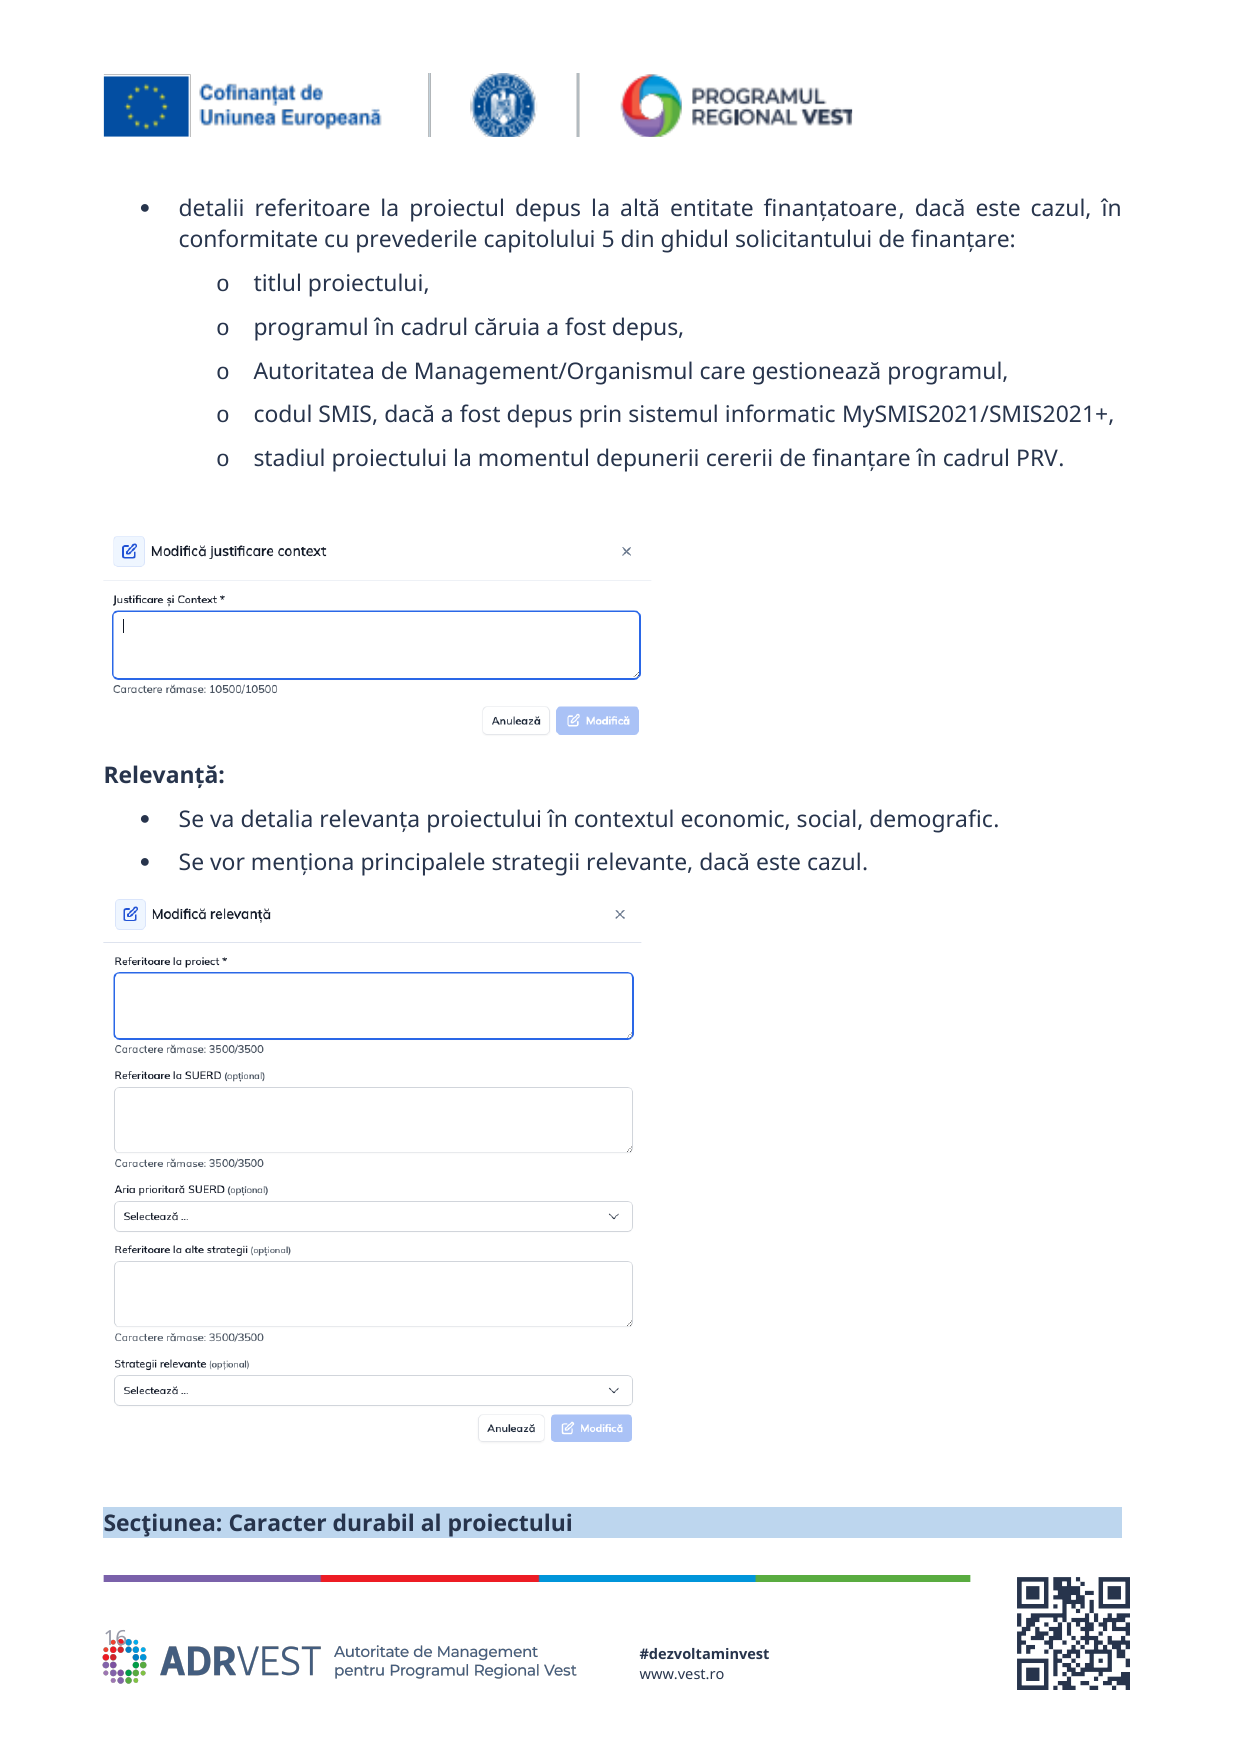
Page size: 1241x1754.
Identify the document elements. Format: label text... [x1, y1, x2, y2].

list Se va detalia relevanța proiectului în contextul economic, social, demografic. [141, 803, 1122, 834]
picture [103, 890, 642, 1451]
list detalii referitoare la proiectul depus la altă entitate finanțatoare, dacă este cazul, în conformitate cu prevederile capitolului 5 din ghidul solicitantului de finanțare: [141, 192, 1122, 254]
list Autoritatea de Management/Organismul care gestionează programul, [216, 354, 1122, 386]
text Relevanță: [103, 759, 1122, 790]
picture [103, 530, 652, 747]
list programul în cadrul căruia a fost depus, [216, 311, 1122, 342]
picture [1008, 1568, 1139, 1699]
text Secţiunea: Caracter durabil al proiectului [103, 1507, 1122, 1538]
picture [118, 1637, 124, 1644]
list Se vor menționa principalele strategii relevante, dacă este cazul. [141, 846, 1122, 878]
list codul SMIS, dacă a fost depus prin sistemul informatic MySMIS2021/SMIS2021+, [216, 398, 1122, 430]
picture [93, 1636, 582, 1687]
list titlul proiectului, [216, 267, 1122, 298]
list stadiul proiectului la momentul depunerii cererii de finanțare în cadrul PRV. [216, 442, 1122, 474]
